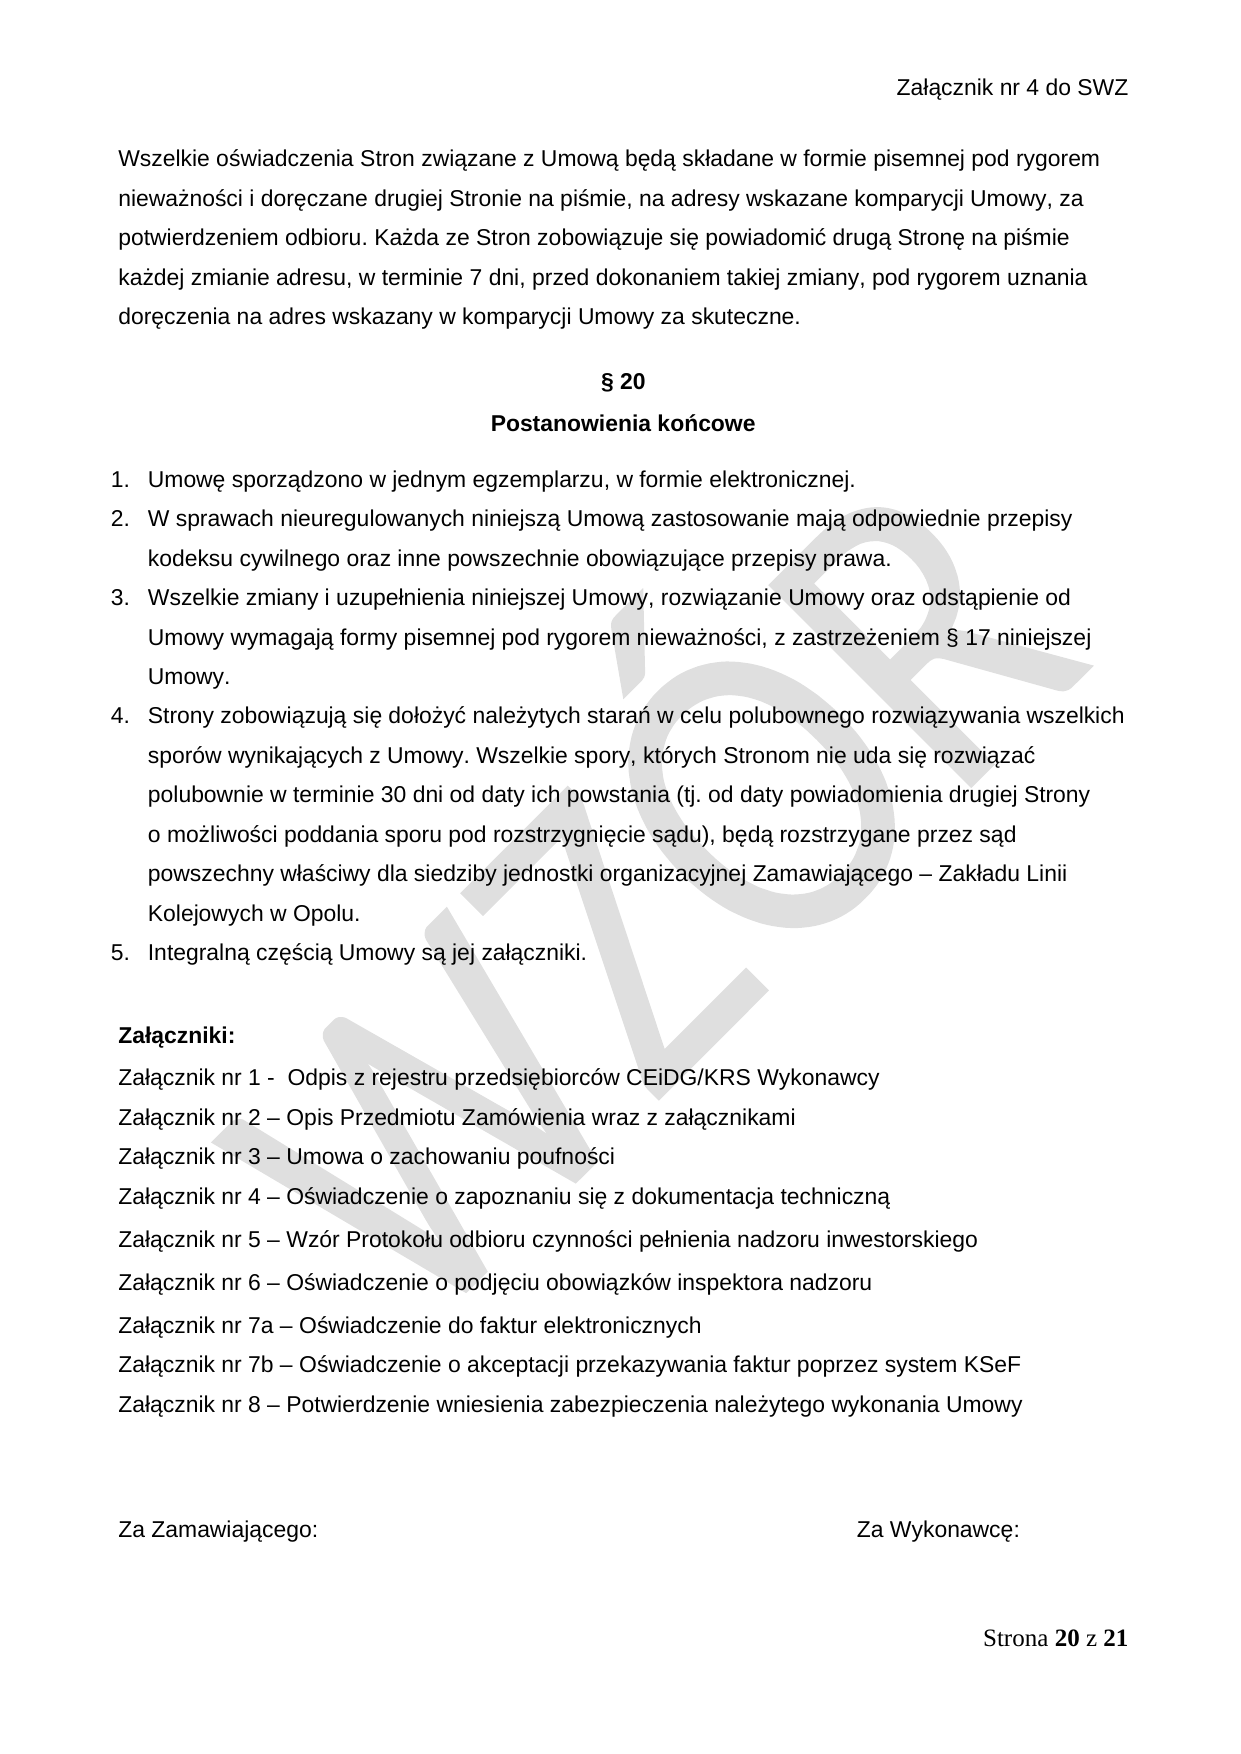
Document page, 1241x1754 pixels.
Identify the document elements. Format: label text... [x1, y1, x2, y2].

text Załącznik nr 1 - Odpis z rejestru przedsiębiorców CEiDG/KRS Wykonawcy [118, 1064, 1128, 1091]
text Załącznik nr 3 – Umowa o zachowaniu poufności [118, 1143, 1128, 1169]
text § 20 [118, 368, 1128, 394]
text Załącznik nr 2 – Opis Przedmiotu Zamówienia wraz z załącznikami [118, 1104, 1128, 1130]
text Załącznik nr 7a – Oświadczenie do faktur elektronicznych [118, 1312, 1128, 1338]
text Załącznik nr 6 – Oświadczenie o podjęciu obowiązków inspektora nadzoru [118, 1269, 1128, 1295]
list Umowę sporządzono w jednym egzemplarzu, w formie elektronicznej. [111, 466, 1128, 492]
list Integralną częścią Umowy są jej załączniki. [111, 939, 1128, 966]
text Załącznik nr 8 – Potwierdzenie wniesienia zabezpieczenia należytego wykonania Umowy [118, 1391, 1128, 1417]
text Załącznik nr 5 – Wzór Protokołu odbioru czynności pełnienia nadzoru inwestorskiego [118, 1226, 1128, 1252]
text Załącznik nr 4 – Oświadczenie o zapoznaniu się z dokumentacja techniczną [118, 1183, 1128, 1209]
text Za Zamawiającego: Za Wykonawcę: [118, 1516, 1128, 1542]
list Wszelkie zmiany i uzupełnienia niniejszej Umowy, rozwiązanie Umowy oraz odstąpienie od Umowy wymagają formy pisemnej pod rygorem nieważności, z zastrzeżeniem § 17 niniejszej Umowy. [111, 584, 1128, 689]
text Załączniki: [118, 1022, 1128, 1048]
text Postanowienia końcowe [118, 410, 1128, 437]
list W sprawach nieuregulowanych niniejszą Umową zastosowanie mają odpowiednie przepisy kodeksu cywilnego oraz inne powszechnie obowiązujące przepisy prawa. [111, 505, 1128, 571]
text Wszelkie oświadczenia Stron związane z Umową będą składane w formie pisemnej pod rygorem nieważności i doręczane drugiej Stronie na piśmie, na adresy wskazane komparycji Umowy, za potwierdzeniem odbioru. Każda ze Stron zobowiązuje się powiadomić drugą Stronę na piśmie każdej zmianie adresu, w terminie 7 dni, przed dokonaniem takiej zmiany, pod rygorem uznania doręczenia na adres wskazany w komparycji Umowy za skuteczne. [118, 145, 1128, 329]
list Strony zobowiązują się dołożyć należytych starań w celu polubownego rozwiązywania wszelkich sporów wynikających z Umowy. Wszelkie spory, których Stronom nie uda się rozwiązać polubownie w terminie 30 dni od daty ich powstania (tj. od daty powiadomienia drugiej Strony o możliwości poddania sporu pod rozstrzygnięcie sądu), będą rozstrzygane przez sąd powszechny właściwy dla siedziby jednostki organizacyjnej Zamawiającego – Zakładu Linii Kolejowych w Opolu. [111, 702, 1128, 926]
text Załącznik nr 7b – Oświadczenie o akceptacji przekazywania faktur poprzez system KSeF [118, 1351, 1128, 1378]
